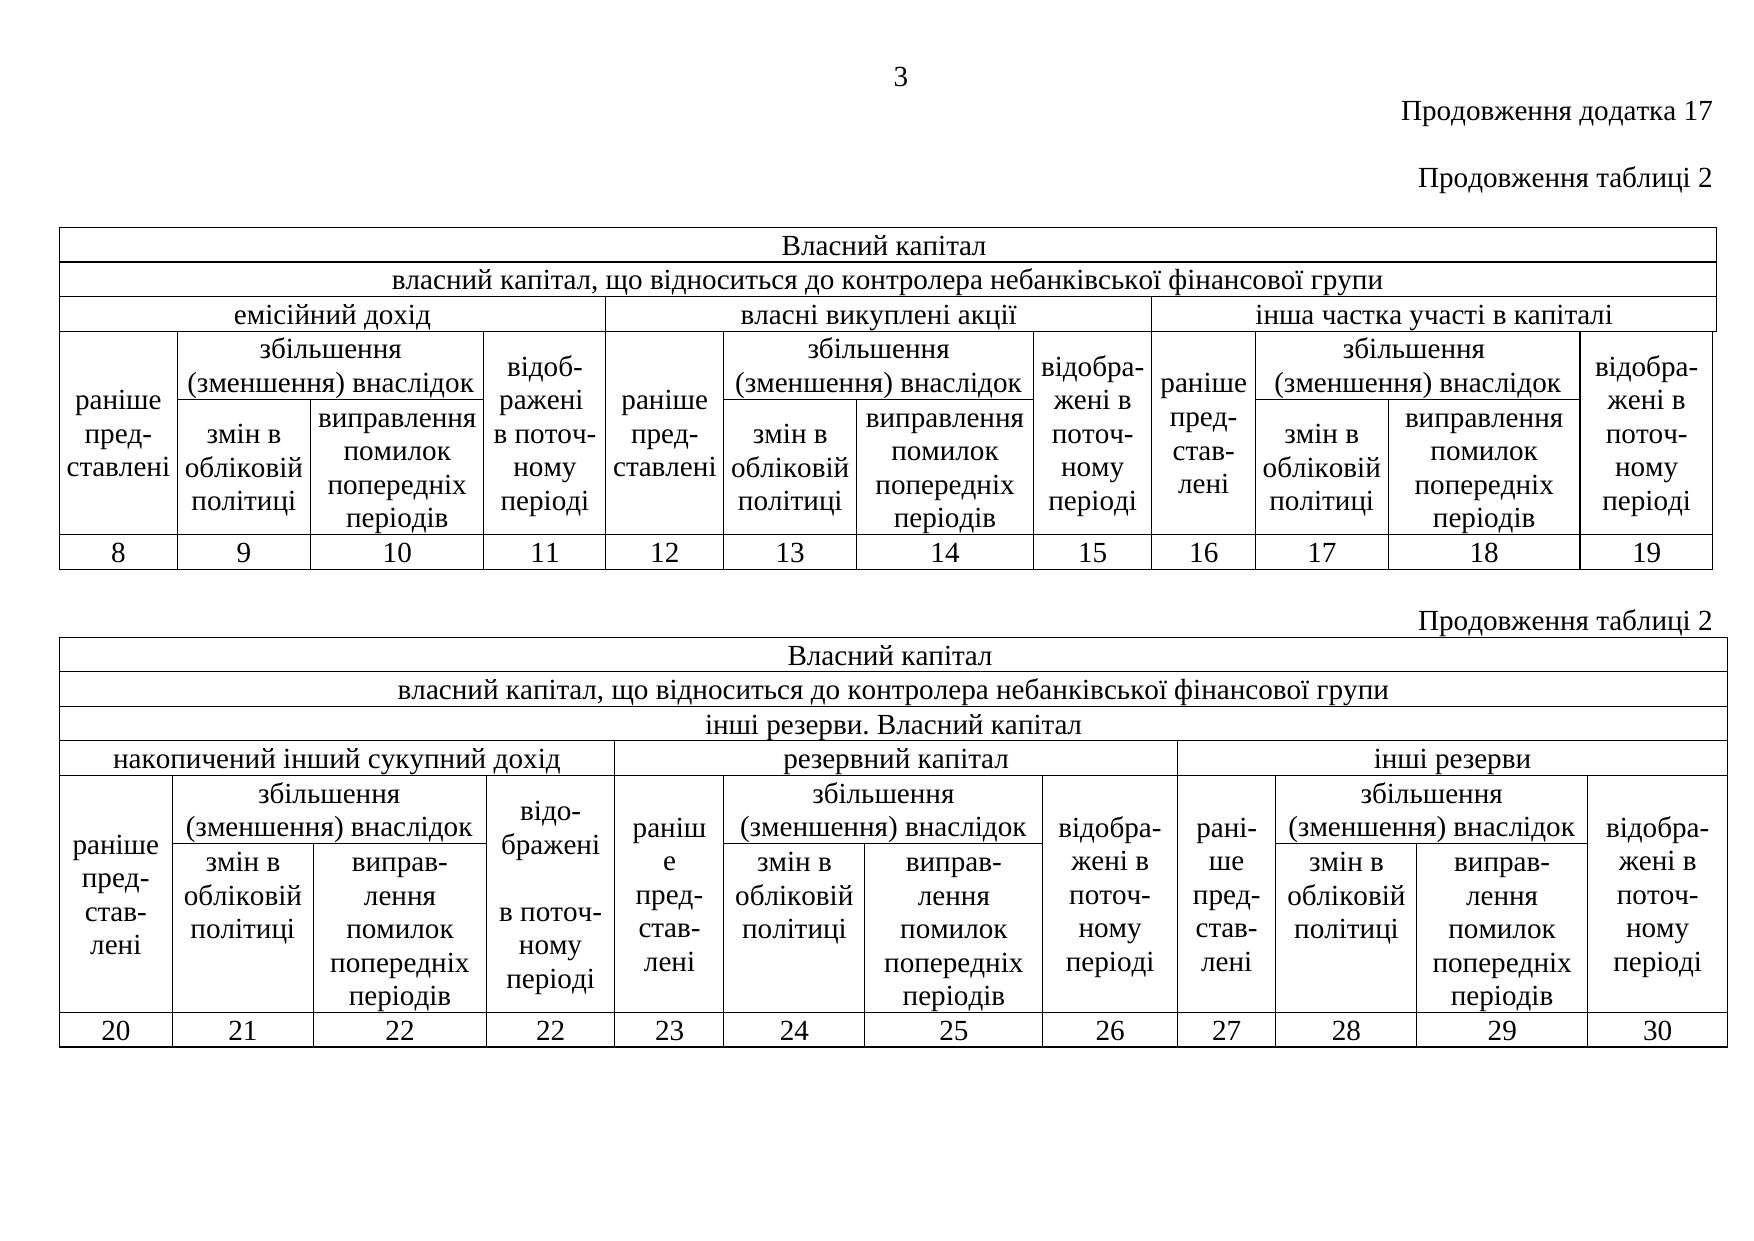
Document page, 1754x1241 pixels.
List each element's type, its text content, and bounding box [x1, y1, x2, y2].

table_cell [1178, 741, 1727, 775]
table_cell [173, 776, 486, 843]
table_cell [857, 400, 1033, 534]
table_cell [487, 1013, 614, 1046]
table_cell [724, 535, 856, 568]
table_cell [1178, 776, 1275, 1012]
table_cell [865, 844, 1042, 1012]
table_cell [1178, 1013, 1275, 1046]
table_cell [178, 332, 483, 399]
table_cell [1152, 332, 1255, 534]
text Продовження таблиці 2 [89, 160, 1713, 193]
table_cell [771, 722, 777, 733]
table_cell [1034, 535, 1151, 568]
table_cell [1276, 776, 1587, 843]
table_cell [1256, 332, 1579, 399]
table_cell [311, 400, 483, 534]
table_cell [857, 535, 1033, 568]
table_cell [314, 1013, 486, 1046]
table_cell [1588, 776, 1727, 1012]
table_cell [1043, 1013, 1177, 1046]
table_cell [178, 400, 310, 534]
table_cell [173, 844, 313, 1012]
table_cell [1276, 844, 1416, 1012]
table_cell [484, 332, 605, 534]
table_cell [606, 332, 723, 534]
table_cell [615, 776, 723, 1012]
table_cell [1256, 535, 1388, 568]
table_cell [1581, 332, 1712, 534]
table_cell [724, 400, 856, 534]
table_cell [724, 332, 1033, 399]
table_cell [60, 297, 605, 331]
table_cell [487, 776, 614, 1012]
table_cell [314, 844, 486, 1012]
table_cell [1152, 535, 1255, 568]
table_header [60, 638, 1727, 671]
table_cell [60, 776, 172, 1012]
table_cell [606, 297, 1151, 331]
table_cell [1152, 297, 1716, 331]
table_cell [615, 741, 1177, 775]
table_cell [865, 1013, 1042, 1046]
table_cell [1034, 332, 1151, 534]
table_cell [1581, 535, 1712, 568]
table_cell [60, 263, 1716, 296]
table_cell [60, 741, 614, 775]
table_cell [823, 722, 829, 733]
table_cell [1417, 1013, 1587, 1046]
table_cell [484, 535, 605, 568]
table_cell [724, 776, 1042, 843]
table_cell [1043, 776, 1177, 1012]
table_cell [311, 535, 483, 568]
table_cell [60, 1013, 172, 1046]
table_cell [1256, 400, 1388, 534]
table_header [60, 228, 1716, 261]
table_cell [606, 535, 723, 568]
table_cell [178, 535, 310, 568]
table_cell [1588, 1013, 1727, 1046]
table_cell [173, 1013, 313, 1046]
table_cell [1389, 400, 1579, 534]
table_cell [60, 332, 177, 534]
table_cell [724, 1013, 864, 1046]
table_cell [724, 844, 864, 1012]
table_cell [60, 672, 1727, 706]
text Продовження таблиці 2 [89, 603, 1713, 637]
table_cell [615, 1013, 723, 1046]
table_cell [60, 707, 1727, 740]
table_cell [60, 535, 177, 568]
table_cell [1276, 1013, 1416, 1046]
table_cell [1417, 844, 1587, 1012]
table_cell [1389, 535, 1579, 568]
